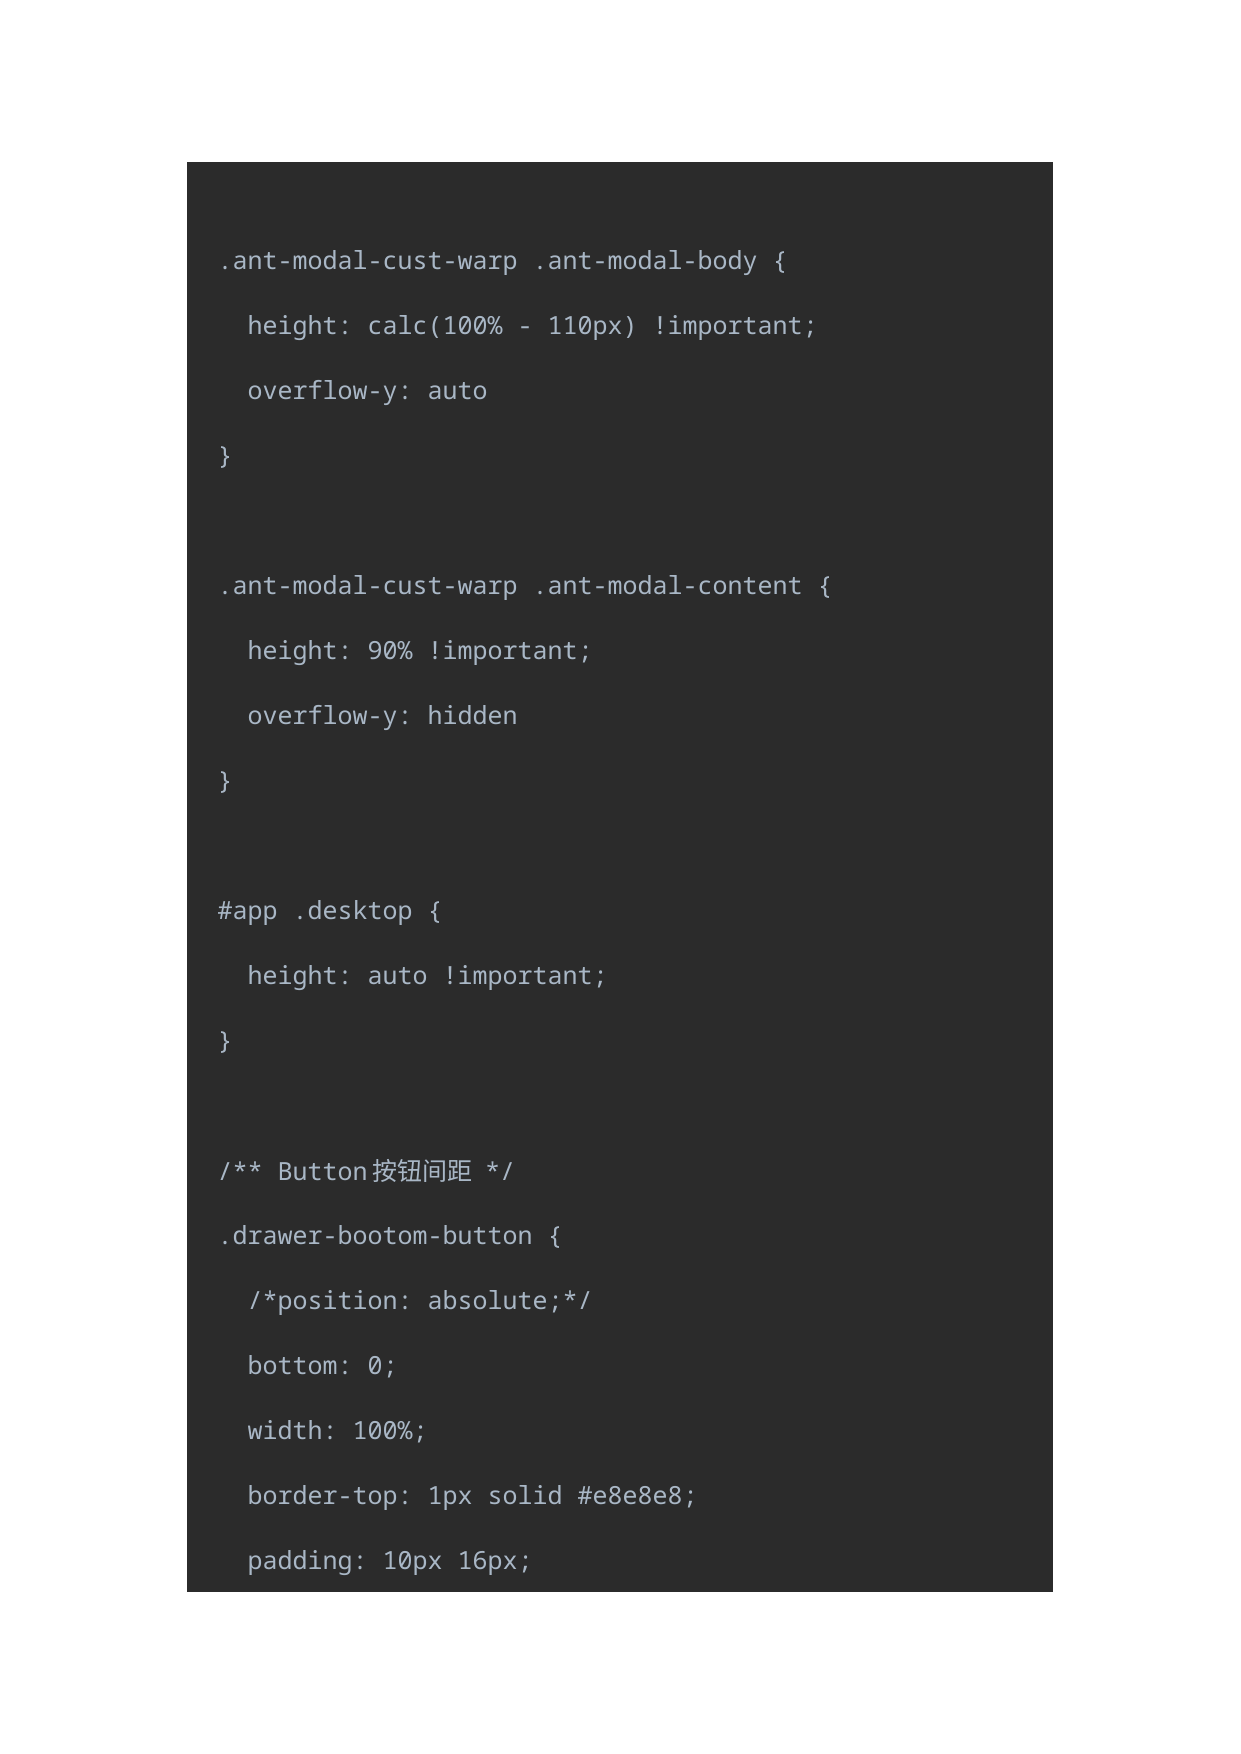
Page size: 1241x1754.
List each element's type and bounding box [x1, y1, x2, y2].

text [187, 162, 1053, 1592]
